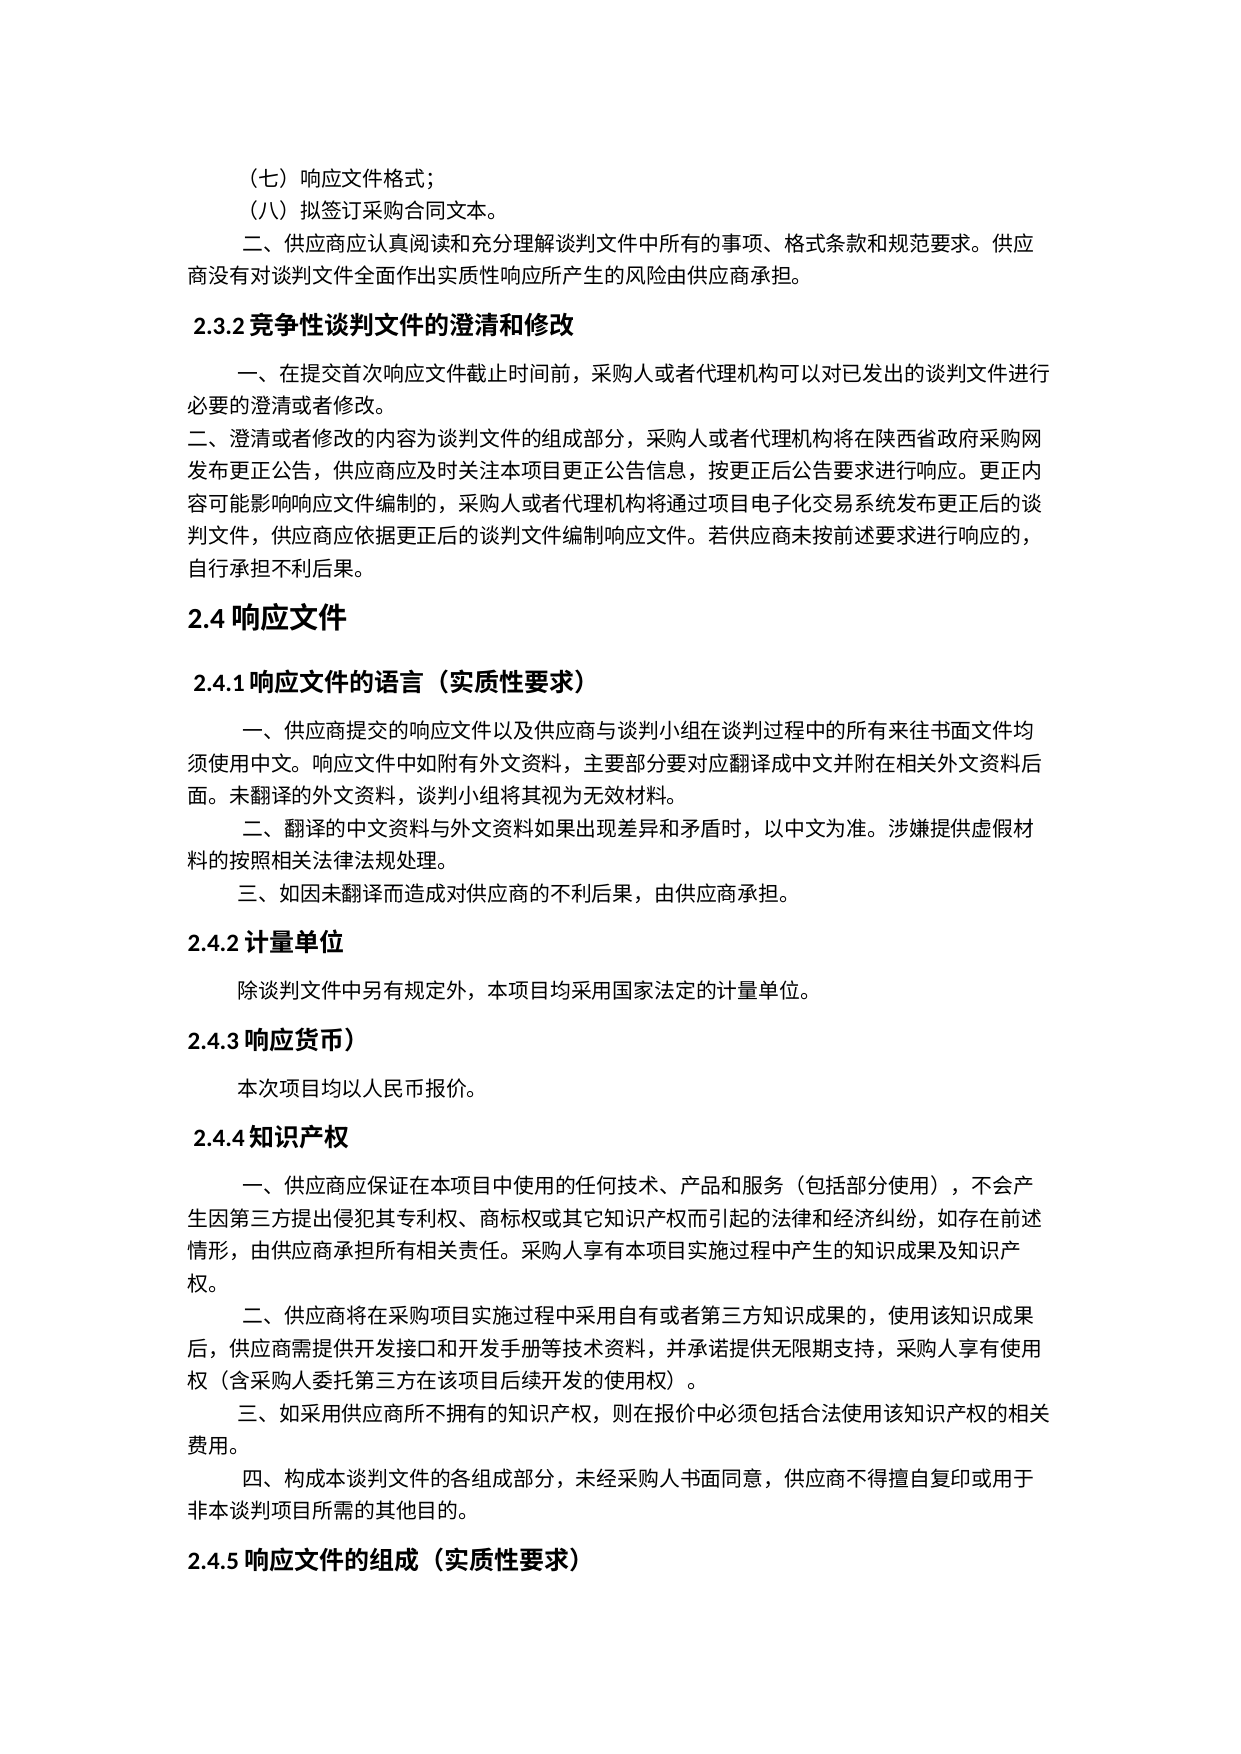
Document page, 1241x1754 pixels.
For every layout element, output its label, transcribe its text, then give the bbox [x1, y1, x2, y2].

text 四、构成本谈判文件的各组成部分，未经采购人书面同意，供应商不得擅自复印或用于非本谈判项目所需的其他目的。 [187, 1462, 1053, 1527]
text （七）响应文件格式； [187, 162, 1053, 194]
text 2.3.2竞争性谈判文件的澄清和修改 [187, 292, 1053, 357]
text 除谈判文件中另有规定外，本项目均采用国家法定的计量单位。 [187, 974, 1053, 1007]
text 2.4.2计量单位 [187, 909, 1053, 974]
text 二、澄清或者修改的内容为谈判文件的组成部分，采购人或者代理机构将在陕西省政府采购网发布更正公告，供应商应及时关注本项目更正公告信息，按更正后公告要求进行响应。更正内容可能影响响应文件编制的，采购人或者代理机构将通过项目电子化交易系统发布更正后的谈判文件，供应商应依据更正后的谈判文件编制响应文件。若供应商未按前述要求进行响应的，自行承担不利后果。 [187, 422, 1053, 584]
text 二、供应商将在采购项目实施过程中采用自有或者第三方知识成果的，使用该知识成果后，供应商需提供开发接口和开发手册等技术资料，并承诺提供无限期支持，采购人享有使用权（含采购人委托第三方在该项目后续开发的使用权）。 [187, 1299, 1053, 1397]
text 2.4.1响应文件的语言（实质性要求） [187, 649, 1053, 714]
text （八）拟签订采购合同文本。 [187, 194, 1053, 227]
text 三、如采用供应商所不拥有的知识产权，则在报价中必须包括合法使用该知识产权的相关费用。 [187, 1397, 1053, 1462]
text 一、在提交首次响应文件截止时间前，采购人或者代理机构可以对已发出的谈判文件进行必要的澄清或者修改。 [187, 357, 1053, 422]
text 2.4响应文件 [187, 584, 1053, 649]
text 2.4.5响应文件的组成（实质性要求） [187, 1527, 1053, 1592]
text 二、翻译的中文资料与外文资料如果出现差异和矛盾时，以中文为准。涉嫌提供虚假材料的按照相关法律法规处理。 [187, 812, 1053, 877]
text 一、供应商应保证在本项目中使用的任何技术、产品和服务（包括部分使用），不会产生因第三方提出侵犯其专利权、商标权或其它知识产权而引起的法律和经济纠纷，如存在前述情形，由供应商承担所有相关责任。采购人享有本项目实施过程中产生的知识成果及知识产权。 [187, 1169, 1053, 1299]
text 本次项目均以人民币报价。 [187, 1072, 1053, 1104]
text 2.4.4知识产权 [187, 1104, 1053, 1169]
text 2.4.3响应货币） [187, 1007, 1053, 1072]
text 三、如因未翻译而造成对供应商的不利后果，由供应商承担。 [187, 877, 1053, 909]
text 一、供应商提交的响应文件以及供应商与谈判小组在谈判过程中的所有来往书面文件均须使用中文。响应文件中如附有外文资料，主要部分要对应翻译成中文并附在相关外文资料后面。未翻译的外文资料，谈判小组将其视为无效材料。 [187, 714, 1053, 812]
text 二、供应商应认真阅读和充分理解谈判文件中所有的事项、格式条款和规范要求。供应商没有对谈判文件全面作出实质性响应所产生的风险由供应商承担。 [187, 227, 1053, 292]
